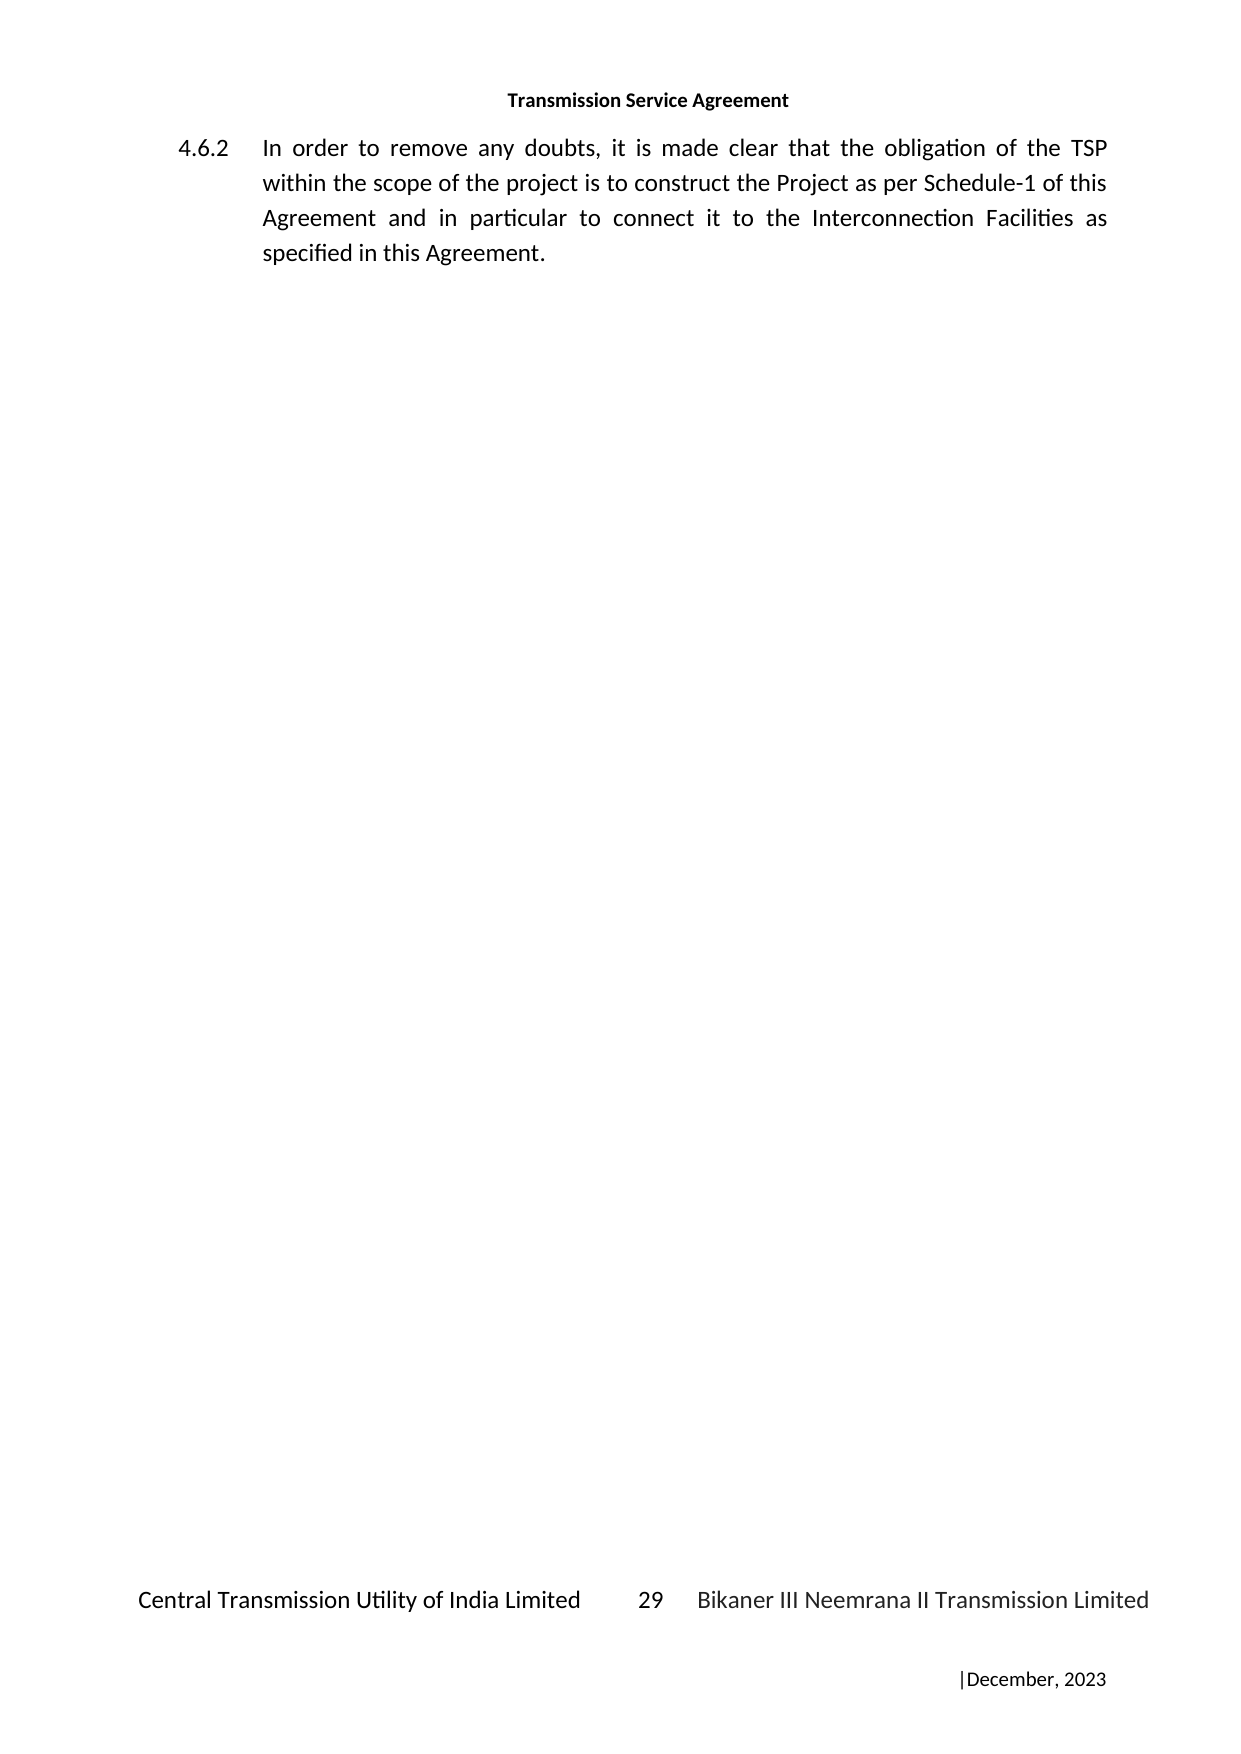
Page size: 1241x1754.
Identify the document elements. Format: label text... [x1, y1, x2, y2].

subtitle In order to remove any doubts, it is made clear that the obligation of the TSP within the scope of the project is to construct the Project as per Schedule-1 of this Agreement and in particular to connect it to the Interconnection Facilities as specified in this Agreement. [178, 132, 1109, 267]
